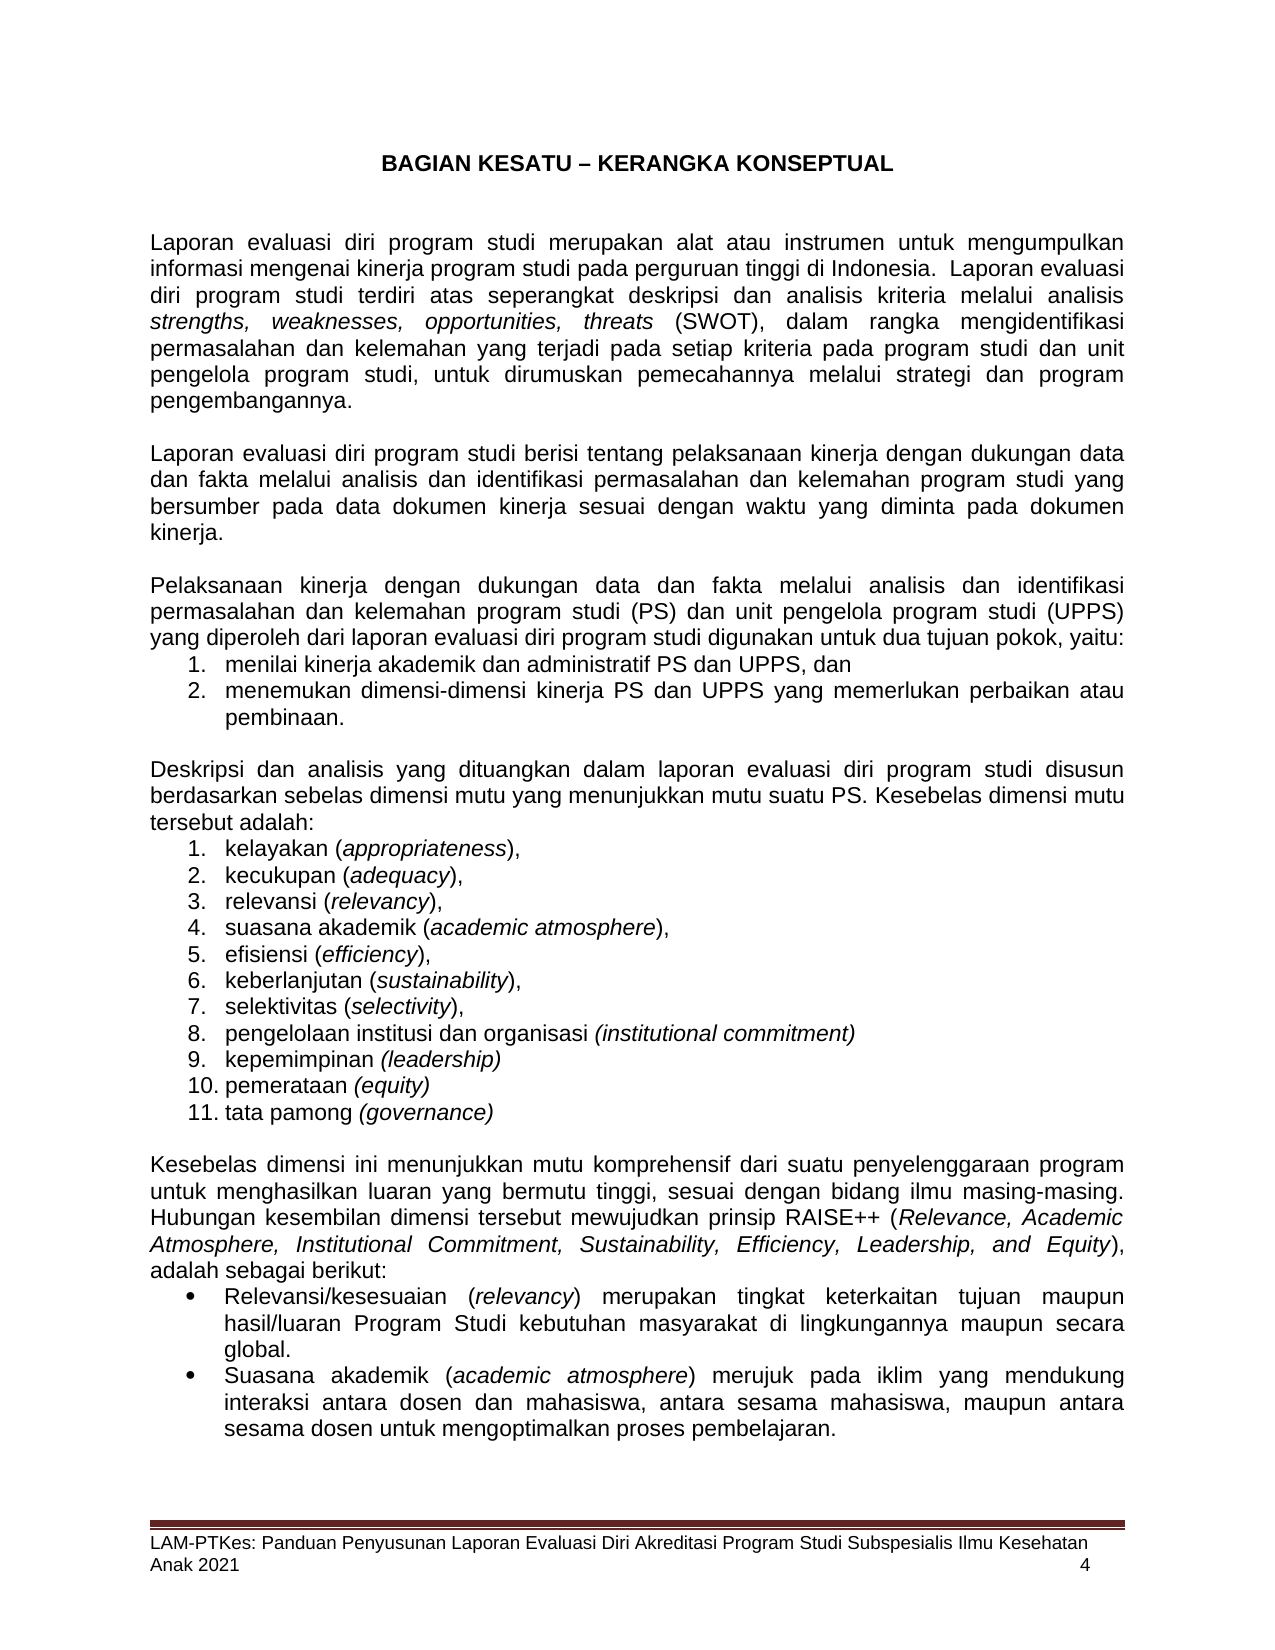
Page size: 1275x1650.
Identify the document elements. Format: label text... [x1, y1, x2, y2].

list relevansi (relevancy), [187, 888, 1125, 914]
list keberlanjutan (sustainability), [187, 967, 1125, 993]
list pengelolaan institusi dan organisasi (institutional commitment) [187, 1020, 1125, 1046]
list kelayakan (appropriateness), [187, 835, 1125, 862]
list efisiensi (efficiency), [187, 941, 1125, 967]
list Relevansi/kesesuaian (relevancy) merupakan tingkat keterkaitan tujuan maupun hasil/luaran Program Studi kebutuhan masyarakat di lingkungannya maupun secara global. [186, 1283, 1125, 1362]
text Laporan evaluasi diri program studi merupakan alat atau instrumen untuk mengumpulkan informasi mengenai kinerja program studi pada perguruan tinggi di Indonesia. Laporan evaluasi diri program studi terdiri atas seperangkat deskripsi dan analisis kriteria melalui analisis strengths, weaknesses, opportunities, threats (SWOT), dalam rangka mengidentifikasi permasalahan dan kelemahan yang terjadi pada setiap kriteria pada program studi dan unit pengelola program studi, untuk dirumuskan pemecahannya melalui strategi dan program pengembangannya. [150, 229, 1125, 413]
text Kesebelas dimensi ini menunjukkan mutu komprehensif dari suatu penyelenggaraan program untuk menghasilkan luaran yang bermutu tinggi, sesuai dengan bidang ilmu masing-masing. Hubungan kesembilan dimensi tersebut mewujudkan prinsip RAISE++ (Relevance, Academic Atmosphere, Institutional Commitment, Sustainability, Efficiency, Leadership, and Equity), adalah sebagai berikut: [150, 1151, 1125, 1283]
list kepemimpinan (leadership) [187, 1046, 1125, 1072]
list menilai kinerja akademik dan administratif PS dan UPPS, dan [187, 651, 1125, 677]
text Deskripsi dan analisis yang dituangkan dalam laporan evaluasi diri program studi disusun berdasarkan sebelas dimensi mutu yang menunjukkan mutu suatu PS. Kesebelas dimensi mutu tersebut adalah: [150, 756, 1125, 835]
list Suasana akademik (academic atmosphere) merujuk pada iklim yang mendukung interaksi antara dosen dan mahasiswa, antara sesama mahasiswa, maupun antara sesama dosen untuk mengoptimalkan proses pembelajaran. [186, 1362, 1125, 1441]
list selektivitas (selectivity), [187, 993, 1125, 1020]
text Pelaksanaan kinerja dengan dukungan data dan fakta melalui analisis dan identifikasi permasalahan dan kelemahan program studi (PS) dan unit pengelola program studi (UPPS) yang diperoleh dari laporan evaluasi diri program studi digunakan untuk dua tujuan pokok, yaitu: [150, 572, 1125, 651]
list pemerataan (equity) [187, 1072, 1125, 1099]
list suasana akademik (academic atmosphere), [187, 914, 1125, 941]
subtitle BAGIAN KESATU – KERANGKA KONSEPTUAL [150, 150, 1125, 176]
list tata pamong (governance) [187, 1099, 1125, 1125]
list menemukan dimensi-dimensi kinerja PS dan UPPS yang memerlukan perbaikan atau pembinaan. [187, 677, 1125, 730]
text Laporan evaluasi diri program studi berisi tentang pelaksanaan kinerja dengan dukungan data dan fakta melalui analisis dan identifikasi permasalahan dan kelemahan program studi yang bersumber pada data dokumen kinerja sesuai dengan waktu yang diminta pada dokumen kinerja. [150, 440, 1125, 545]
list kecukupan (adequacy), [187, 862, 1125, 888]
